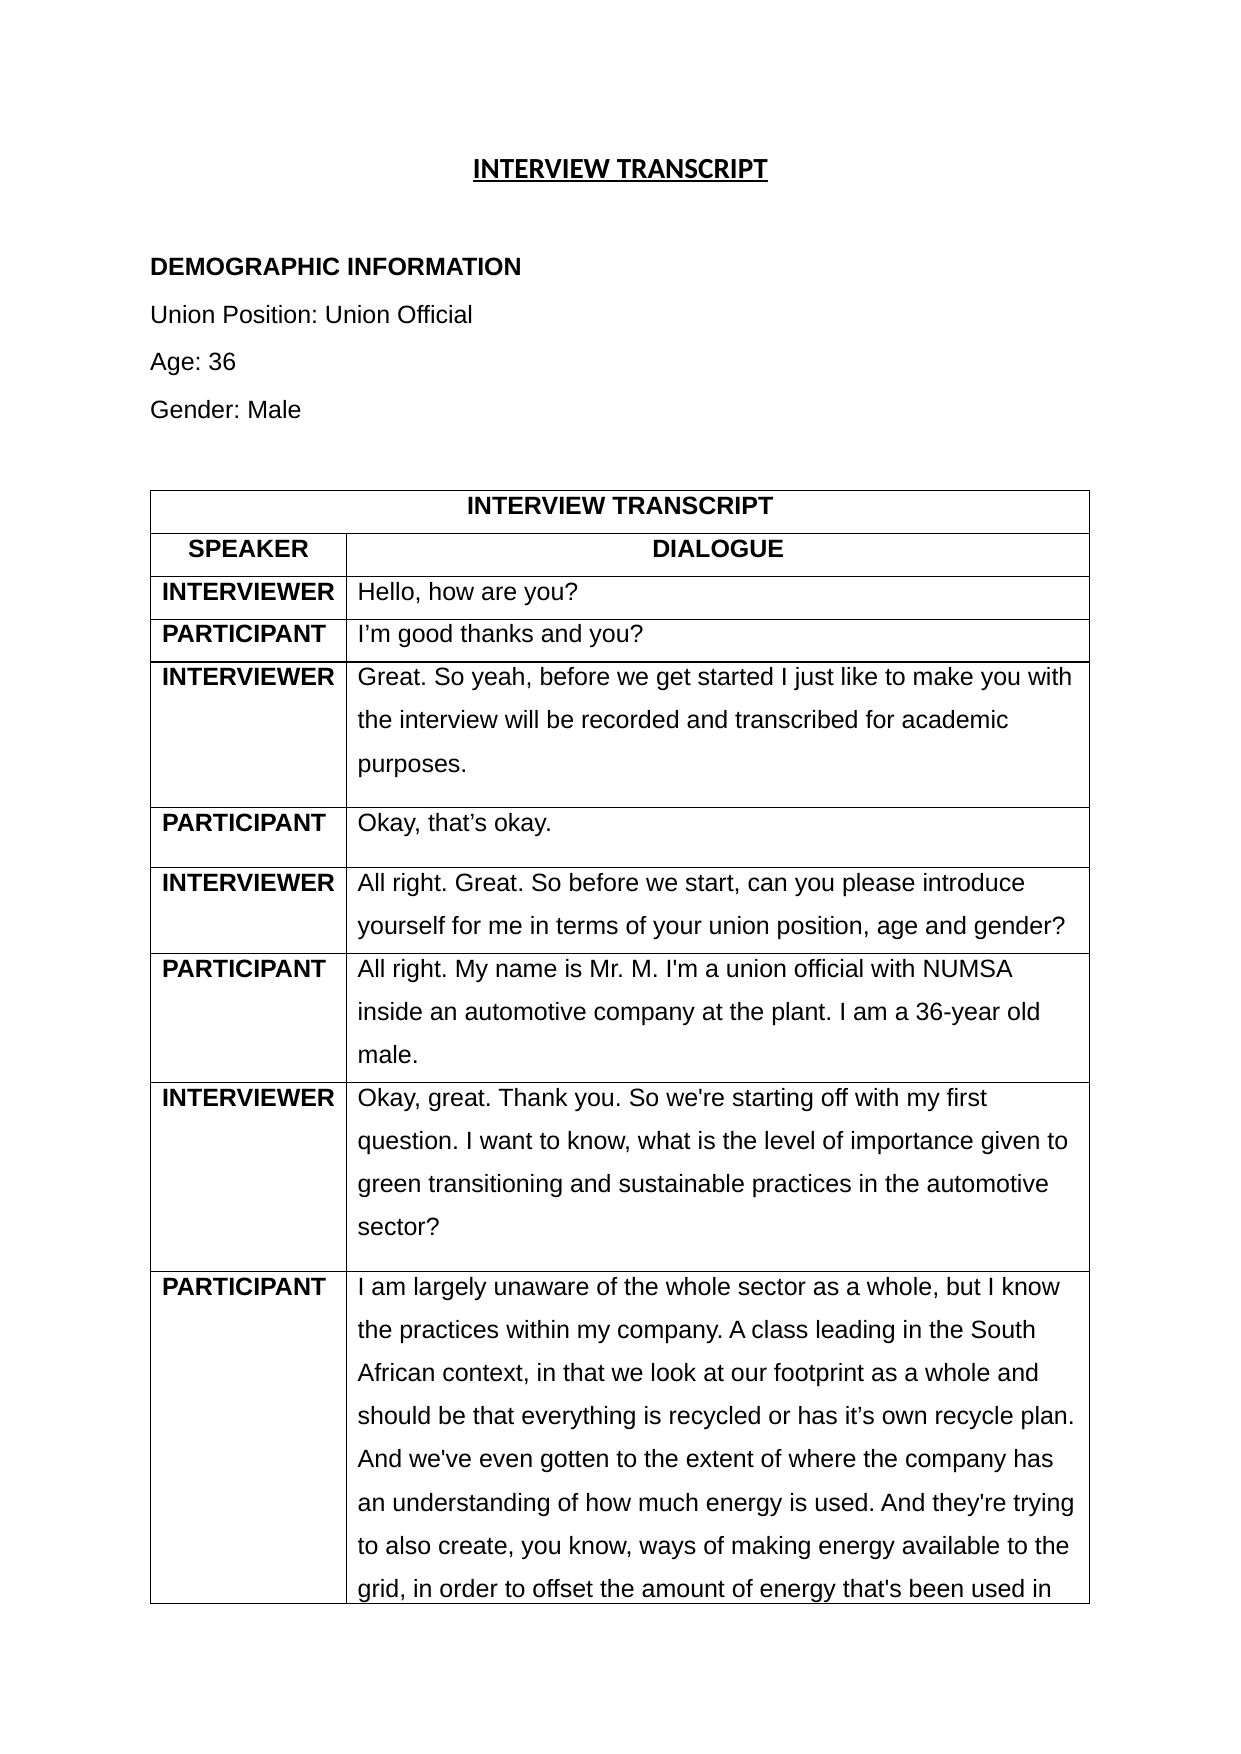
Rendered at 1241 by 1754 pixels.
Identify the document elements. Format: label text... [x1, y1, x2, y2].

table_cell PARTICIPANT [151, 1272, 346, 1603]
text INTERVIEW TRANSCRIPT [150, 150, 1090, 186]
table_cell PARTICIPANT [151, 620, 346, 661]
table_cell All right. My name is Mr. M. I'm a union official with NUMSA inside an automotive company at the plant. I am a 36-year old male. [347, 954, 1089, 1082]
text Gender: Male [150, 395, 1090, 424]
table_cell INTERVIEWER [151, 868, 346, 953]
table_cell INTERVIEWER [151, 1083, 346, 1271]
table_cell SPEAKER [151, 534, 346, 576]
table_cell Great. So yeah, before we get started I just like to make you with the interview will be recorded and transcribed for academic purposes. [347, 663, 1089, 807]
text Union Position: Union Official [150, 300, 1090, 328]
table_cell DIALOGUE [347, 534, 1089, 576]
table_cell INTERVIEWER [151, 577, 346, 618]
table_cell PARTICIPANT [151, 954, 346, 1082]
text DEMOGRAPHIC INFORMATION [150, 252, 1090, 281]
table_cell Okay, great. Thank you. So we're starting off with my first question. I want to know, what is the level of importance given to green transitioning and sustainable practices in the automotive sector? [347, 1083, 1089, 1271]
text Age: 36 [150, 347, 1090, 376]
table_cell I’m good thanks and you? [347, 620, 1089, 661]
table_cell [347, 1272, 1089, 1603]
table_cell Okay, that’s okay. [347, 808, 1089, 867]
table_cell PARTICIPANT [151, 808, 346, 867]
table_header INTERVIEW TRANSCRIPT [151, 491, 1089, 533]
table_cell All right. Great. So before we start, can you please introduce yourself for me in terms of your union position, age and gender? [347, 868, 1089, 953]
table_cell INTERVIEWER [151, 663, 346, 807]
table_cell Hello, how are you? [347, 577, 1089, 618]
